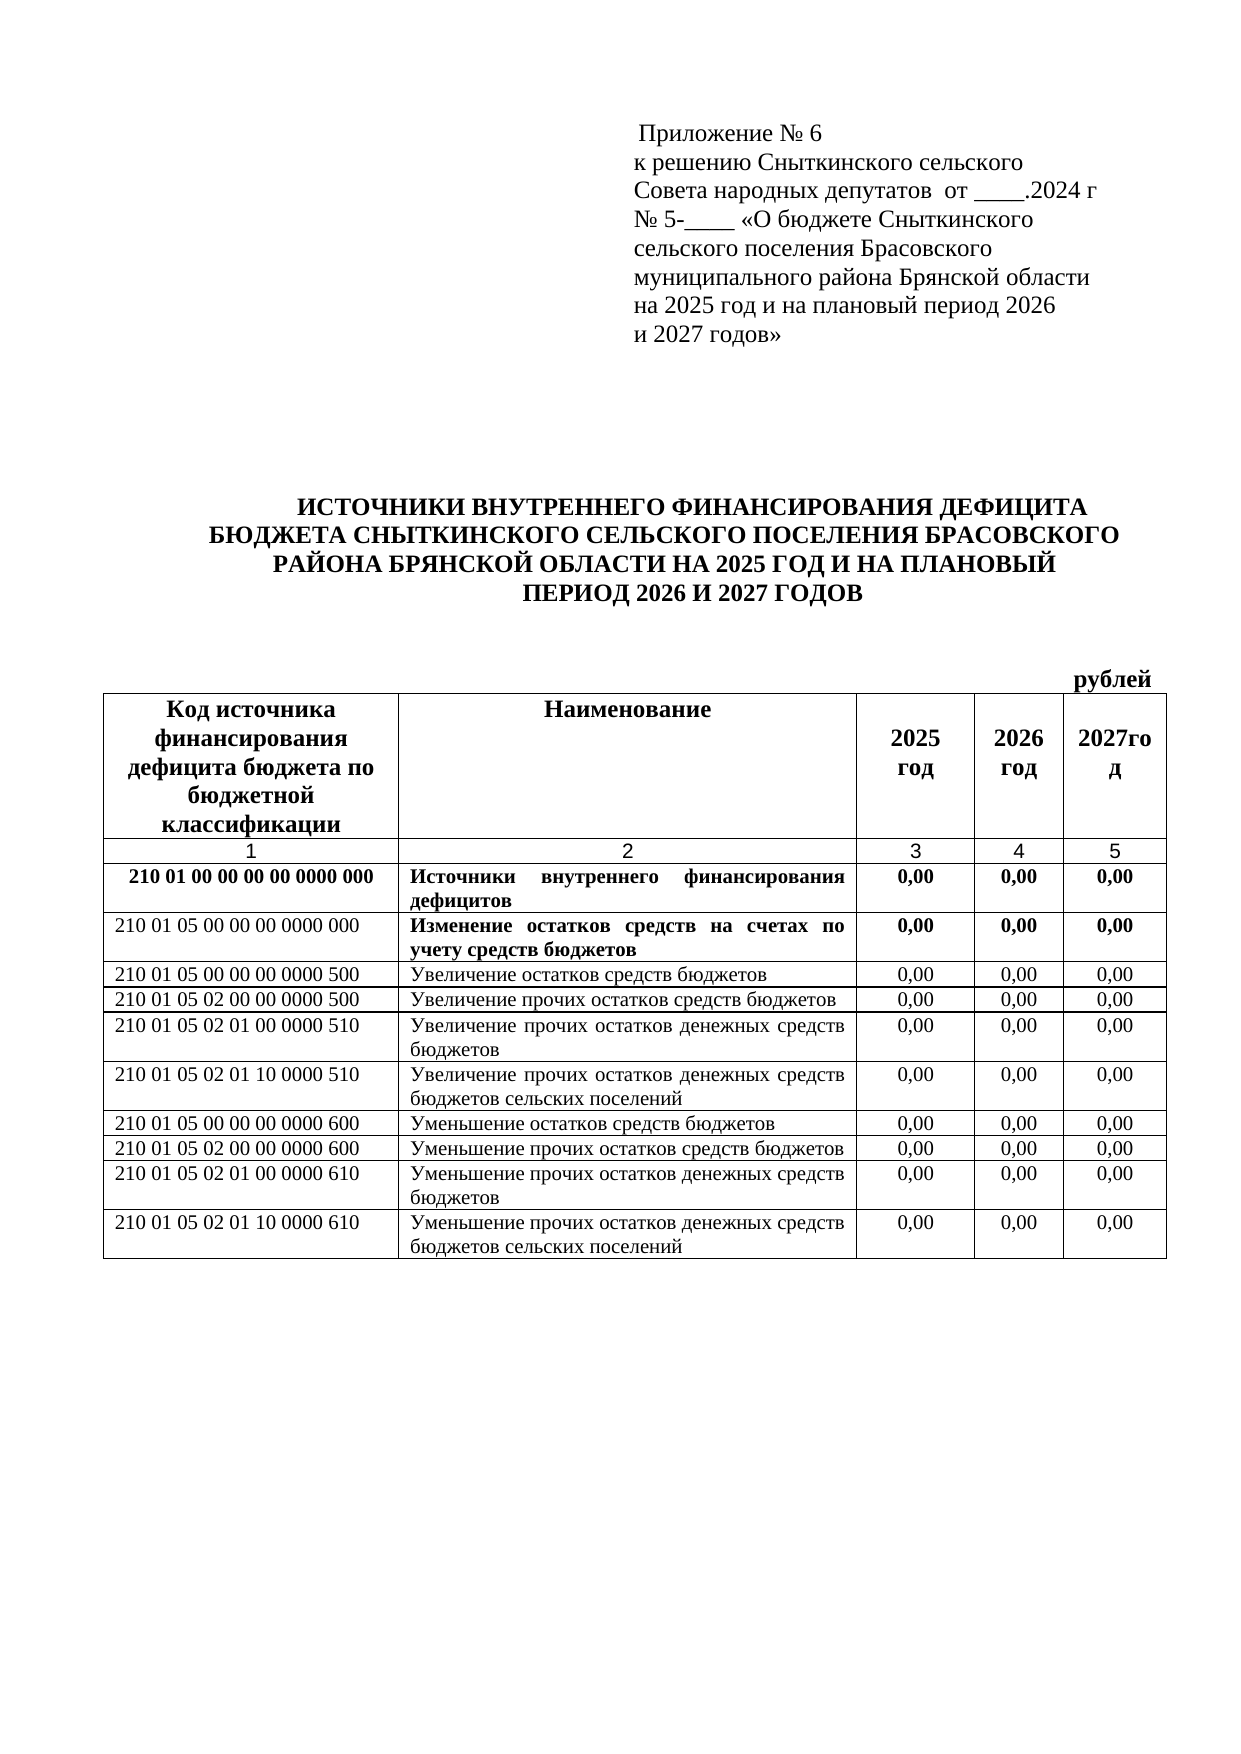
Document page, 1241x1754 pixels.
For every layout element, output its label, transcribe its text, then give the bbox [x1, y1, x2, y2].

table_cell 210 01 05 00 00 00 0000 500 [104, 962, 398, 986]
table_cell 0,00 [975, 1111, 1063, 1135]
table_cell 0,00 [857, 1210, 974, 1258]
table_cell 0,00 [975, 1161, 1063, 1209]
table_cell Увеличение прочих остатков денежных средств бюджетов [399, 1013, 856, 1061]
table_header 2026 год [975, 694, 1063, 838]
table_cell 0,00 [975, 962, 1063, 986]
table_cell 0,00 [975, 864, 1063, 912]
text № 5-____ «О бюджете Сныткинского [177, 204, 1152, 233]
table_cell Уменьшение остатков средств бюджетов [399, 1111, 856, 1135]
table_cell 0,00 [1064, 1161, 1166, 1209]
table_cell 0,00 [975, 1013, 1063, 1061]
table_cell 0,00 [975, 1136, 1063, 1160]
table_cell 0,00 [1064, 1210, 1166, 1258]
table_header Код источника финансирования дефицита бюджета по бюджетной классификации [104, 694, 398, 838]
table_cell Увеличение остатков средств бюджетов [399, 962, 856, 986]
table_cell 0,00 [857, 1062, 974, 1110]
table_cell 0,00 [975, 913, 1063, 961]
table_cell Уменьшение прочих остатков денежных средств бюджетов сельских поселений [399, 1210, 856, 1258]
text муниципального района Брянской области [177, 262, 1152, 291]
text рублей [177, 664, 1152, 693]
table_cell 0,00 [857, 988, 974, 1011]
text сельского поселения Брасовского [177, 233, 1152, 262]
table_cell 210 01 05 02 01 00 0000 610 [104, 1161, 398, 1209]
table_cell 2 [399, 839, 856, 863]
table_cell 0,00 [857, 1013, 974, 1061]
table_cell 0,00 [1064, 913, 1166, 961]
table_cell 0,00 [1064, 1136, 1166, 1160]
table_cell 0,00 [975, 1062, 1063, 1110]
table_cell Уменьшение прочих остатков средств бюджетов [399, 1136, 856, 1160]
text ПЕРИОД 2026 И 2027 ГОДОВ [177, 578, 1152, 607]
table_cell 0,00 [857, 864, 974, 912]
text на 2025 год и на плановый период 2026 [177, 291, 1152, 319]
table_cell 0,00 [1064, 962, 1166, 986]
table_cell 3 [857, 839, 974, 863]
table_cell 210 01 05 02 01 00 0000 510 [104, 1013, 398, 1061]
table_cell 210 01 00 00 00 00 0000 000 [104, 864, 398, 912]
text Совета народных депутатов от ____.2024 г [177, 176, 1152, 204]
text Приложение № 6 [177, 118, 1152, 147]
table_cell 210 01 05 00 00 00 0000 600 [104, 1111, 398, 1135]
table_cell 0,00 [1064, 1111, 1166, 1135]
table_cell 0,00 [857, 1161, 974, 1209]
table_cell Изменение остатков средств на счетах по учету средств бюджетов [399, 913, 856, 961]
table_cell 0,00 [857, 1136, 974, 1160]
table_cell 0,00 [857, 913, 974, 961]
table_cell 4 [975, 839, 1063, 863]
table_cell Уменьшение прочих остатков денежных средств бюджетов [399, 1161, 856, 1209]
table_cell 210 01 05 02 01 10 0000 510 [104, 1062, 398, 1110]
table_cell 0,00 [1064, 1013, 1166, 1061]
table_cell 0,00 [975, 988, 1063, 1011]
table_cell 0,00 [1064, 864, 1166, 912]
table_cell Источники внутреннего финансирования дефицитов [399, 864, 856, 912]
table_cell 0,00 [857, 1111, 974, 1135]
table_cell 210 01 05 00 00 00 0000 000 [104, 913, 398, 961]
table_cell Увеличение прочих остатков средств бюджетов [399, 988, 856, 1011]
table_header 2027год [1064, 694, 1166, 838]
table_cell 0,00 [1064, 1062, 1166, 1110]
table_header 2025 год [857, 694, 974, 838]
table_cell 210 01 05 02 00 00 0000 500 [104, 988, 398, 1011]
text и 2027 годов» [177, 319, 1152, 348]
table_cell 210 01 05 02 01 10 0000 610 [104, 1210, 398, 1258]
table_cell Увеличение прочих остатков денежных средств бюджетов сельских поселений [399, 1062, 856, 1110]
text ИСТОЧНИКИ ВНУТРЕННЕГО ФИНАНСИРОВАНИЯ ДЕФИЦИТА БЮДЖЕТА СНЫТКИНСКОГО СЕЛЬСКОГО ПОСЕЛЕНИЯ БРАСОВСКОГО РАЙОНА БРЯНСКОЙ ОБЛАСТИ НА 2025 ГОД И НА ПЛАНОВЫЙ [177, 492, 1152, 578]
table_cell 0,00 [857, 962, 974, 986]
table_cell 1 [104, 839, 398, 863]
table_cell 5 [1064, 839, 1166, 863]
table_header Наименование [399, 694, 856, 838]
table_cell 0,00 [1064, 988, 1166, 1011]
text к решению Сныткинского сельского [177, 147, 1152, 176]
table_cell 0,00 [975, 1210, 1063, 1258]
table_cell 210 01 05 02 00 00 0000 600 [104, 1136, 398, 1160]
